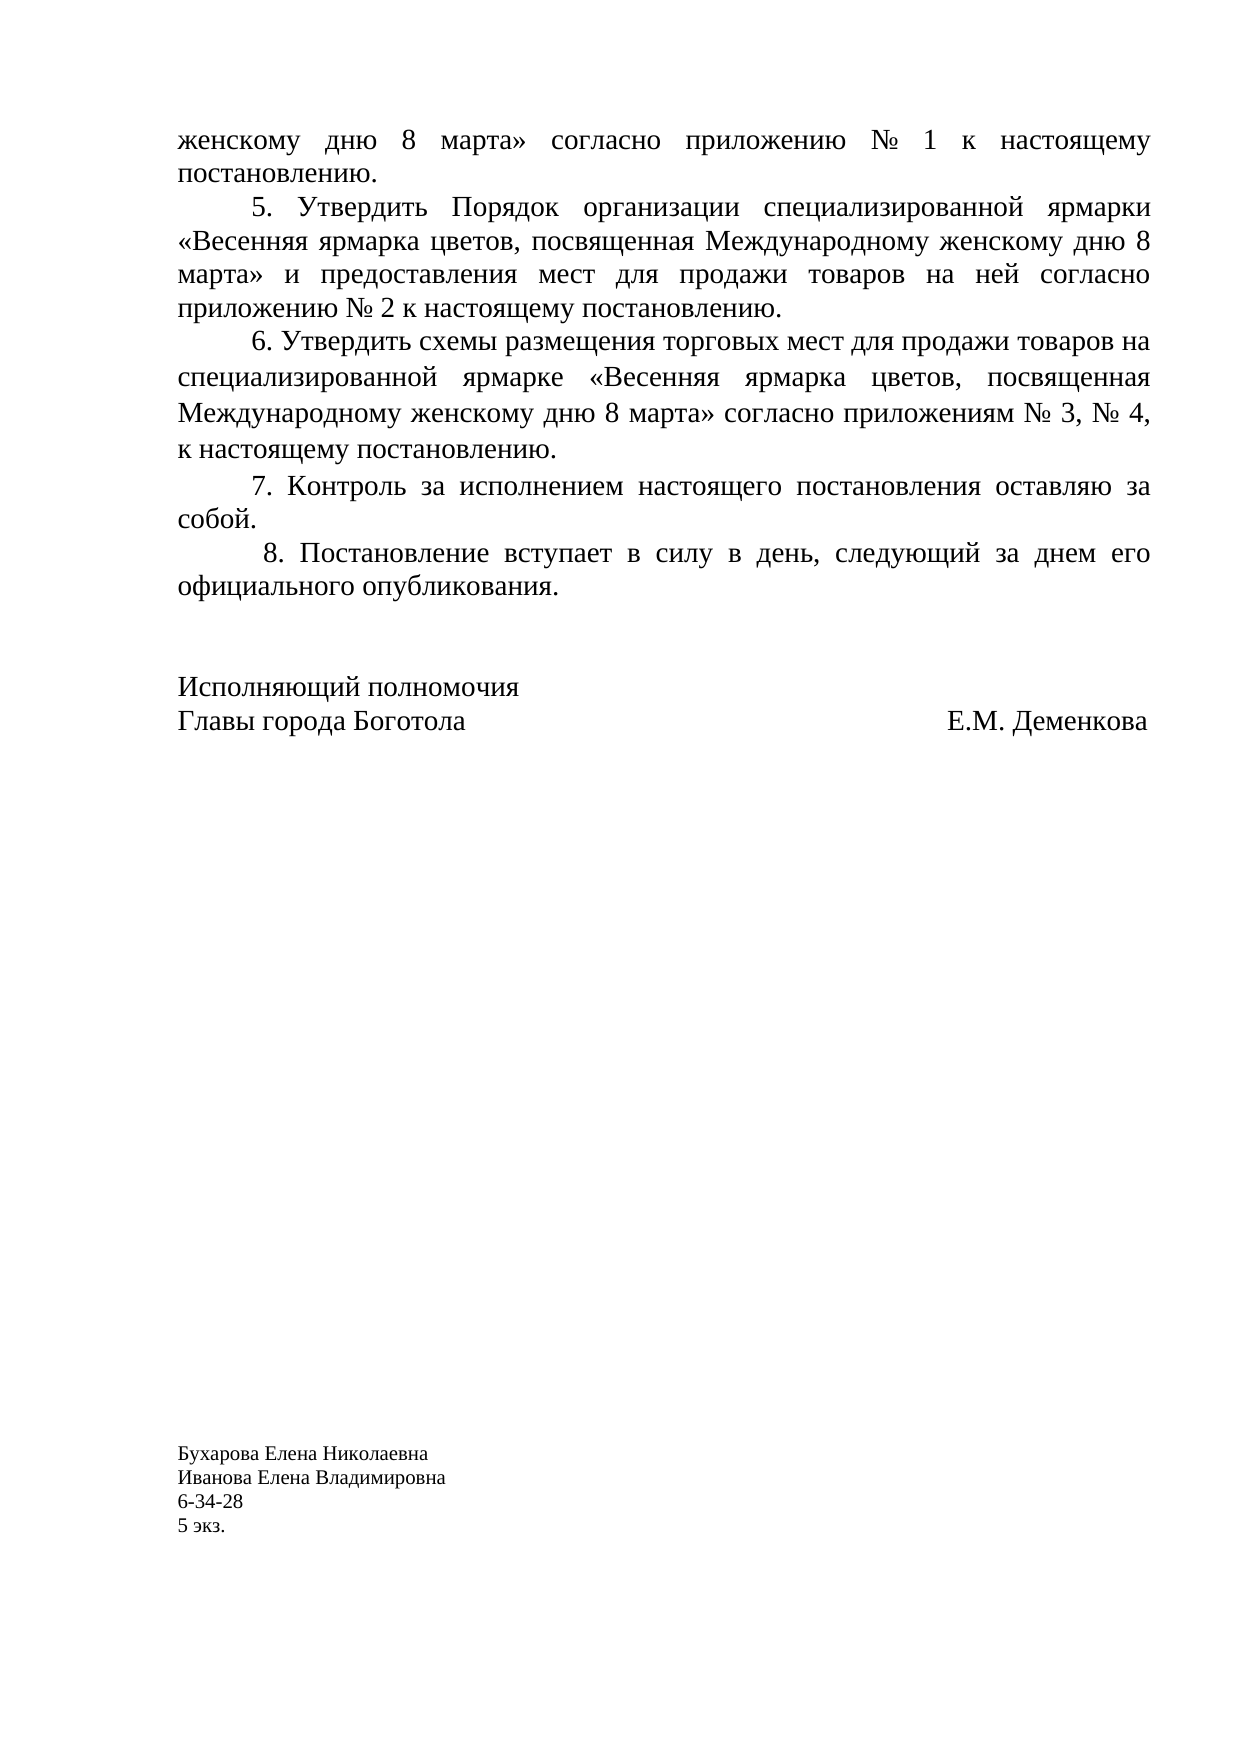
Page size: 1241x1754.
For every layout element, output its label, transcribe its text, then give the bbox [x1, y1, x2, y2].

text 5. Утвердить Порядок организации специализированной ярмарки «Весенняя ярмарка цветов, посвященная Международному женскому дню 8 марта» и предоставления мест для продажи товаров на ней согласно приложению № 2 к настоящему постановлению. [177, 189, 1152, 323]
text Иванова Елена Владимировна [177, 1465, 1152, 1489]
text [177, 122, 1152, 189]
text 8. Постановление вступает в силу в день, следующий за днем его официального опубликования. [177, 535, 1152, 602]
text Исполняющий полномочия [177, 669, 1152, 703]
text Главы города Боготола Е.М. Деменкова [177, 703, 1152, 736]
text 5 экз. [177, 1513, 1152, 1537]
text Бухарова Елена Николаевна [177, 1441, 1152, 1465]
text 6-34-28 [177, 1489, 1152, 1513]
text 7. Контроль за исполнением настоящего постановления оставляю за собой. [177, 468, 1152, 535]
text 6. Утвердить схемы размещения торговых мест для продажи товаров на специализированной ярмарке «Весенняя ярмарка цветов, посвященная Международному женскому дню 8 марта» согласно приложениям № 3, № 4, к настоящему постановлению. [177, 323, 1152, 465]
